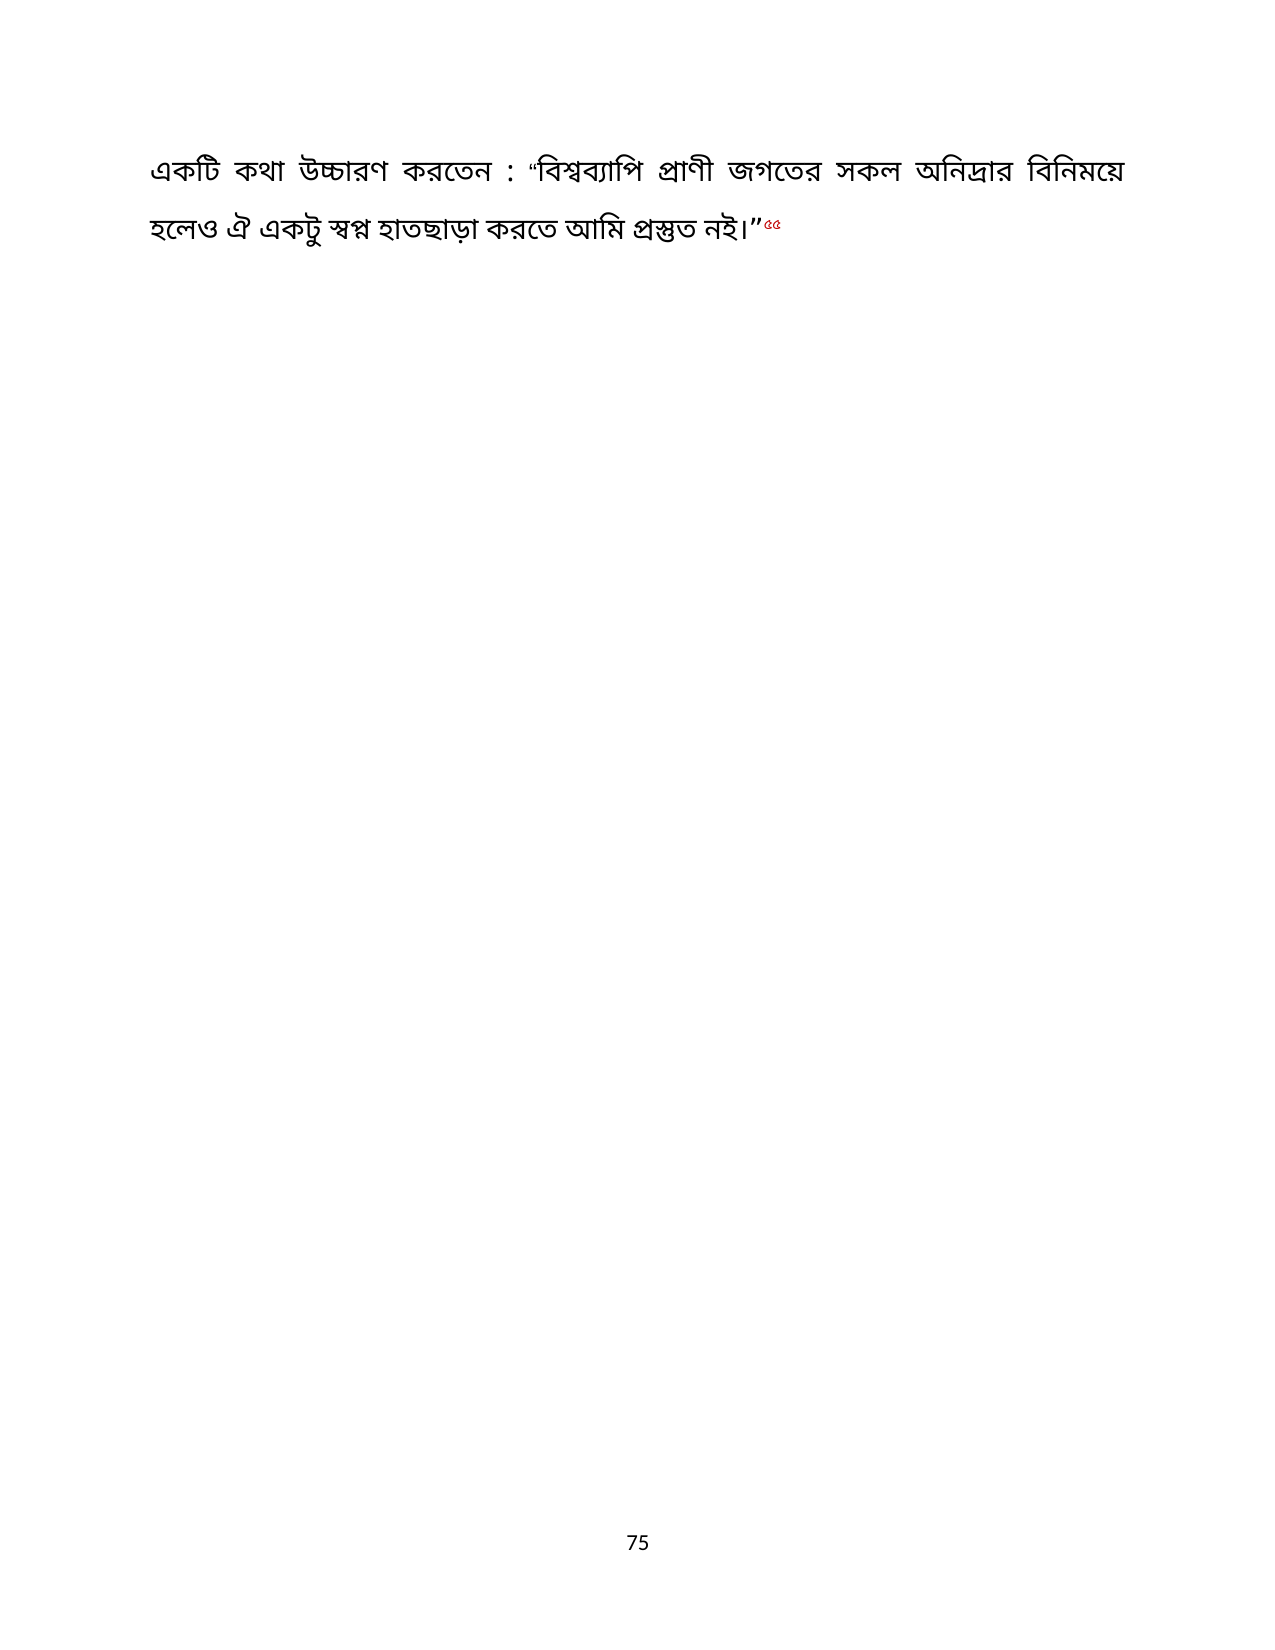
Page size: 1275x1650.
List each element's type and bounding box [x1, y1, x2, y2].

text [150, 150, 1125, 251]
